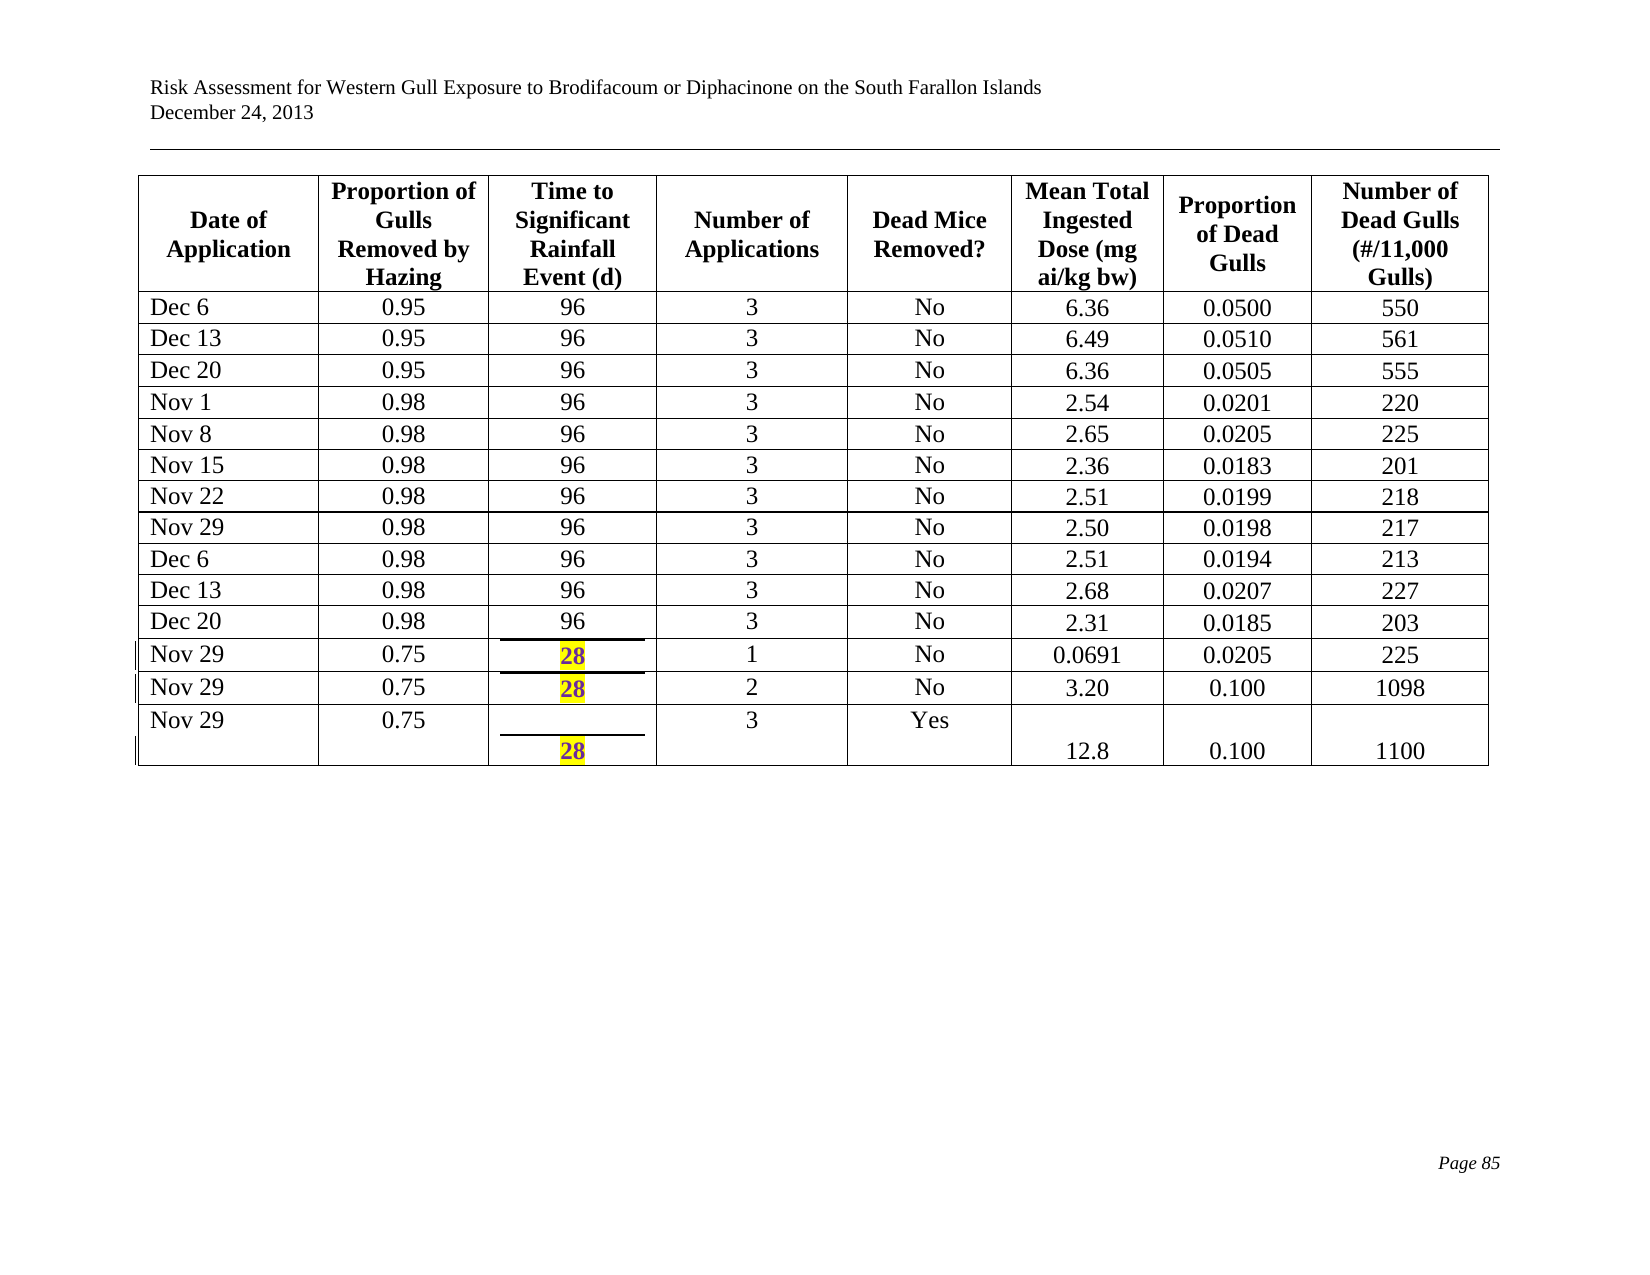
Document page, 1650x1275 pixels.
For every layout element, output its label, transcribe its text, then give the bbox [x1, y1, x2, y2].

table_cell 0.0500 [1164, 292, 1311, 322]
table_cell 0.98 [319, 481, 488, 511]
table_cell Nov 22 [139, 481, 318, 511]
table_cell 3 [657, 292, 847, 322]
table_cell 3 [657, 387, 847, 418]
table_cell 0.100 [1164, 672, 1311, 704]
table_cell 3 [657, 606, 847, 638]
table_cell 3 [657, 481, 847, 511]
table_cell No [848, 419, 1011, 449]
table_cell 0.98 [319, 575, 488, 605]
table_cell 6.49 [1012, 324, 1163, 354]
table_cell 2 [657, 672, 847, 704]
table_cell 3 [657, 705, 847, 765]
table_cell Nov 29 [139, 705, 318, 765]
table_cell No [848, 450, 1011, 480]
table_cell Nov 29 [139, 639, 318, 671]
table_cell 3 [657, 355, 847, 386]
table_cell 0.0183 [1164, 450, 1311, 480]
table_header Date of Application [139, 176, 318, 291]
table_cell 0.75 [319, 672, 488, 704]
table_cell 96 [489, 513, 656, 543]
table_cell No [848, 639, 1011, 671]
table_cell 2.54 [1012, 387, 1163, 418]
table_cell 3 [657, 450, 847, 480]
table_cell Nov 1 [139, 387, 318, 418]
table_header Time to Significant Rainfall Event (d) [489, 176, 656, 291]
table_header Proportion of Dead Gulls [1164, 176, 1311, 291]
table_cell No [848, 513, 1011, 543]
table_cell 213 [1312, 544, 1488, 574]
table_cell 96 [489, 544, 656, 574]
table_cell 227 [1312, 575, 1488, 605]
table_cell 28 [489, 705, 656, 765]
table_cell 2.50 [1012, 513, 1163, 543]
table_cell 2.68 [1012, 575, 1163, 605]
table_cell Dec 13 [139, 324, 318, 354]
table_cell 0.0691 [1012, 639, 1163, 671]
table_cell 203 [1312, 606, 1488, 638]
table_cell Dec 20 [139, 606, 318, 638]
table_cell 0.0207 [1164, 575, 1311, 605]
table_cell 96 [489, 450, 656, 480]
table_cell No [848, 292, 1011, 322]
table_header Number of Applications [657, 176, 847, 291]
table_cell 0.0205 [1164, 419, 1311, 449]
table_cell 96 [489, 606, 656, 638]
table_cell 3.20 [1012, 672, 1163, 704]
table_cell 0.95 [319, 355, 488, 386]
table_cell 0.95 [319, 292, 488, 322]
table_cell 28 [489, 672, 656, 704]
table_cell 0.0185 [1164, 606, 1311, 638]
table_cell 0.100 [1164, 705, 1311, 765]
table_cell No [848, 481, 1011, 511]
table_cell 218 [1312, 481, 1488, 511]
table_cell 0.98 [319, 513, 488, 543]
table_cell 2.65 [1012, 419, 1163, 449]
table_cell 3 [657, 324, 847, 354]
table_cell Nov 15 [139, 450, 318, 480]
table_cell Nov 29 [139, 513, 318, 543]
table_cell 0.98 [319, 450, 488, 480]
table_cell 3 [657, 419, 847, 449]
table_cell 220 [1312, 387, 1488, 418]
table_cell 2.51 [1012, 544, 1163, 574]
table_header Dead Mice Removed? [848, 176, 1011, 291]
table_cell 225 [1312, 419, 1488, 449]
table_cell 3 [657, 513, 847, 543]
table_cell 0.75 [319, 639, 488, 671]
table_cell No [848, 324, 1011, 354]
table_cell 96 [489, 481, 656, 511]
table_cell 0.95 [319, 324, 488, 354]
table_cell 217 [1312, 513, 1488, 543]
table_cell 96 [489, 575, 656, 605]
table_cell No [848, 672, 1011, 704]
table_cell 1100 [1312, 705, 1488, 765]
table_cell 0.0201 [1164, 387, 1311, 418]
table_cell 0.98 [319, 387, 488, 418]
table_cell 550 [1312, 292, 1488, 322]
table_cell 1098 [1312, 672, 1488, 704]
table_cell 225 [1312, 639, 1488, 671]
table_cell 96 [489, 292, 656, 322]
table_header Proportion of Gulls Removed by Hazing [319, 176, 488, 291]
table_cell 3 [657, 575, 847, 605]
table_cell 0.0505 [1164, 355, 1311, 386]
table_cell 0.98 [319, 419, 488, 449]
table_cell 0.0194 [1164, 544, 1311, 574]
table_cell Dec 6 [139, 544, 318, 574]
table_cell 201 [1312, 450, 1488, 480]
table_cell No [848, 355, 1011, 386]
table_cell No [848, 575, 1011, 605]
table_cell 6.36 [1012, 355, 1163, 386]
table_cell 2.36 [1012, 450, 1163, 480]
table_cell 0.0198 [1164, 513, 1311, 543]
table_cell No [848, 544, 1011, 574]
table_cell 2.31 [1012, 606, 1163, 638]
table_cell 0.0199 [1164, 481, 1311, 511]
table_cell Nov 8 [139, 419, 318, 449]
table_cell Yes [848, 705, 1011, 765]
table_cell 0.75 [319, 705, 488, 765]
table_cell 555 [1312, 355, 1488, 386]
table_cell Nov 29 [139, 672, 318, 704]
table_cell 1 [657, 639, 847, 671]
table_cell 6.36 [1012, 292, 1163, 322]
table_cell 96 [489, 419, 656, 449]
table_cell No [848, 606, 1011, 638]
table_cell 0.98 [319, 544, 488, 574]
table_cell 96 [489, 387, 656, 418]
table_cell Dec 13 [139, 575, 318, 605]
table_cell 0.0510 [1164, 324, 1311, 354]
table_cell 96 [489, 355, 656, 386]
table_header Number of Dead Gulls (#/11,000 Gulls) [1312, 176, 1488, 291]
table_header Mean Total Ingested Dose (mg ai/kg bw) [1012, 176, 1163, 291]
table_cell 3 [657, 544, 847, 574]
table_cell 0.98 [319, 606, 488, 638]
table_cell 28 [489, 639, 656, 671]
table_cell 561 [1312, 324, 1488, 354]
table_cell 96 [489, 324, 656, 354]
table_cell 0.0205 [1164, 639, 1311, 671]
table_cell No [848, 387, 1011, 418]
table_cell Dec 20 [139, 355, 318, 386]
table_cell 2.51 [1012, 481, 1163, 511]
table_cell 12.8 [1012, 705, 1163, 765]
table_cell Dec 6 [139, 292, 318, 322]
